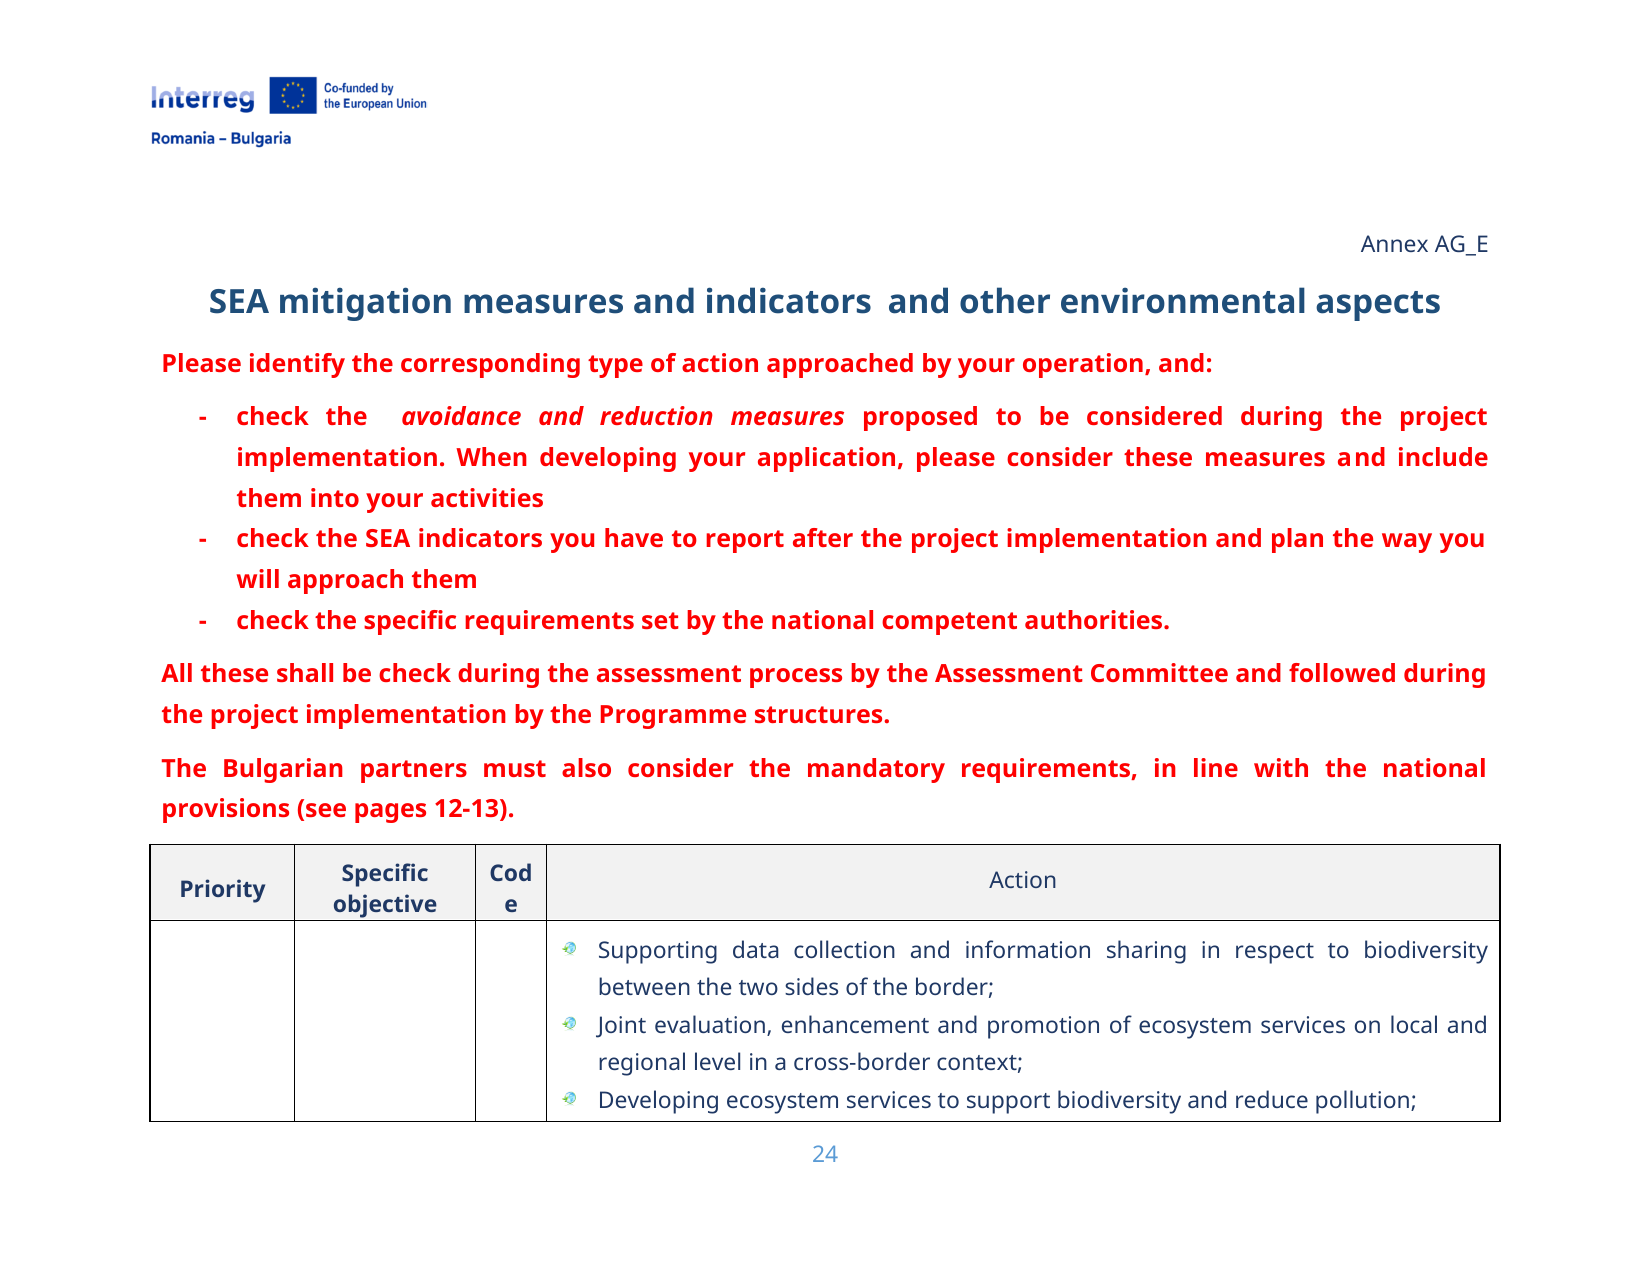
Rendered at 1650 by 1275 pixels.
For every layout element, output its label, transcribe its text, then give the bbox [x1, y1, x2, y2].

table_cell Enhancing biodiversity conservation, recovery and sustainable use and protection of natural heritage, including Natura 2000 and RAMSAR sites Promoting, facilitating and encouraging citizens engagement in protecting biodiversity, including its conservation and sustainable use; Conservation of biodiversity and habitats through application of best practices from government agencies, research institutes, non-governmental organizations, as well as active participation of civil society; Supporting data collection and information sharing in respect to biodiversity between the two sides of the border; Joint evaluation, enhancement and promotion of ecosystem services on local and regional level in a cross-border context; Developing ecosystem services to support biodiversity and reduce pollution; Sharing good practices and implementing eco-friendly and innovative solutions that address invasive alien species and strengthen sustainable environment management practices (e.g., pollinator-friendly management, management of water bodies, forests etc.); Supporting the establishment of seed banks, restocking of soil organic matter and organisms that promote higher plant establishment and growth, and reintroduction of selected species; Raising awareness of the benefits of green spaces, including in urban areas, encouraging local actions for greener settlements and rehabilitation of brownfields, driving behavioural change in respect to enhancing nature and biodiversity protection and preservation, and reducing pollution. [547, 921, 1499, 1121]
picture [561, 1091, 576, 1109]
picture [561, 941, 576, 959]
table_cell [476, 921, 546, 1121]
table_cell Action [547, 845, 1499, 919]
picture [150, 75, 428, 154]
table_cell Specific objective [295, 845, 475, 919]
table_header Annex AG_E SEA mitigation measures and indicators and other environmental aspects Please identify the corresponding type of action approached by your operation, and: check the avoidance and reduction measures proposed to be considered during the project implementation. When developing your application, please consider these measures and include them into your activities check the SEA indicators you have to report after the project implementation and plan the way you will approach them check the specific requirements set by the national competent authorities. All these shall be check during the assessment process by the Assessment Committee and followed during the project implementation by the Programme structures. The Bulgarian partners must also consider the mandatory requirements, in line with the national provisions (see pages 12-13). [150, 216, 1500, 843]
table_cell Code [476, 845, 546, 919]
picture [561, 1016, 576, 1034]
table_cell Priority [151, 845, 294, 919]
